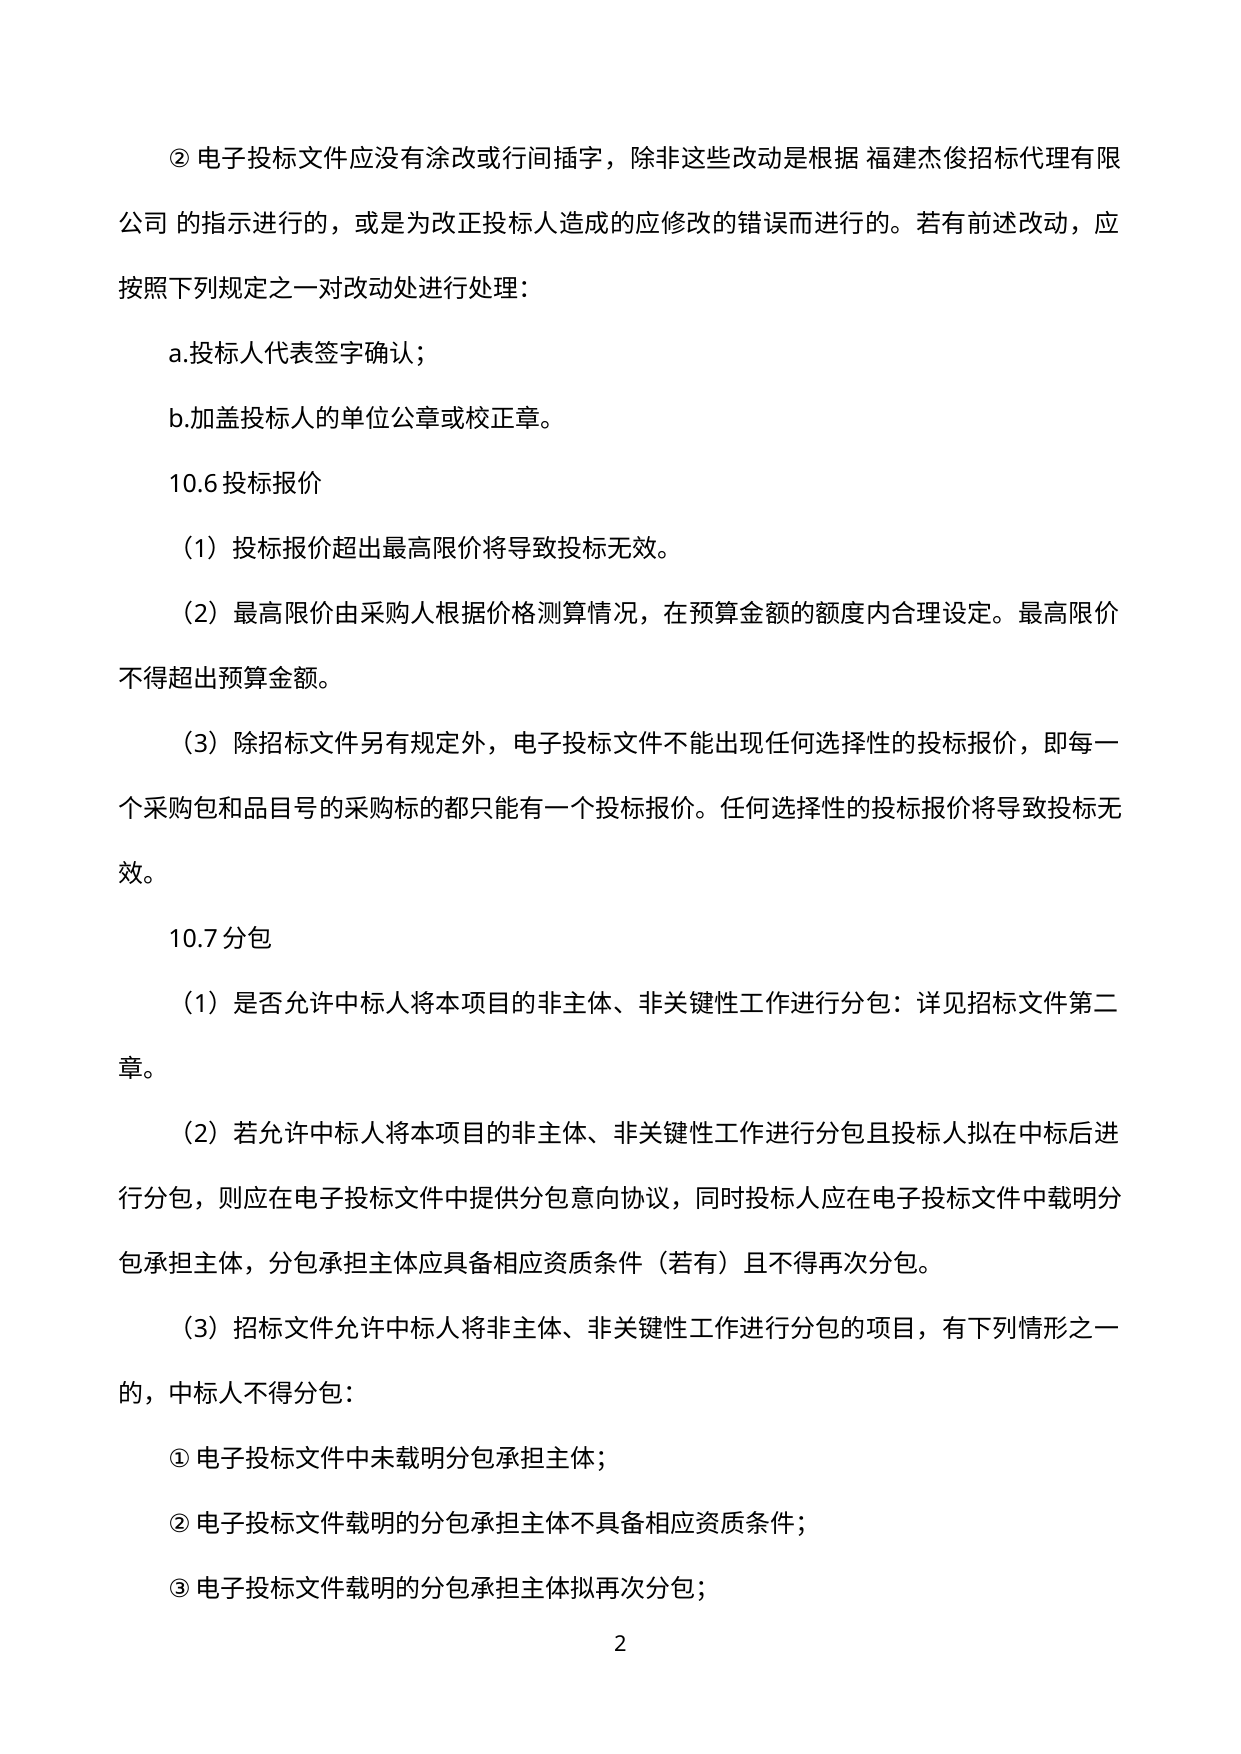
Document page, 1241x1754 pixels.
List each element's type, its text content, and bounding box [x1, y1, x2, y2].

text （3）招标文件允许中标人将非主体、非关键性工作进行分包的项目，有下列情形之一的，中标人不得分包： [118, 1295, 1122, 1425]
text （2）最高限价由采购人根据价格测算情况，在预算金额的额度内合理设定。最高限价不得超出预算金额。 [118, 580, 1122, 710]
text b.加盖投标人的单位公章或校正章。 [118, 385, 1122, 450]
text 10.6投标报价 [118, 450, 1122, 515]
text （1）是否允许中标人将本项目的非主体、非关键性工作进行分包：详见招标文件第二章。 [118, 970, 1122, 1100]
text （2）若允许中标人将本项目的非主体、非关键性工作进行分包且投标人拟在中标后进行分包，则应在电子投标文件中提供分包意向协议，同时投标人应在电子投标文件中载明分包承担主体，分包承担主体应具备相应资质条件（若有）且不得再次分包。 [118, 1100, 1122, 1295]
text ③电子投标文件载明的分包承担主体拟再次分包； [118, 1555, 1122, 1620]
text （3）除招标文件另有规定外，电子投标文件不能出现任何选择性的投标报价，即每一个采购包和品目号的采购标的都只能有一个投标报价。任何选择性的投标报价将导致投标无效。 [118, 710, 1122, 905]
text （1）投标报价超出最高限价将导致投标无效。 [118, 515, 1122, 580]
text ①电子投标文件中未载明分包承担主体； [118, 1425, 1122, 1490]
text a.投标人代表签字确认； [118, 320, 1122, 385]
text ②电子投标文件应没有涂改或行间插字，除非这些改动是根据 福建杰俊招标代理有限公司 的指示进行的，或是为改正投标人造成的应修改的错误而进行的。若有前述改动，应按照下列规定之一对改动处进行处理： [118, 125, 1122, 320]
text 10.7分包 [118, 905, 1122, 970]
text ②电子投标文件载明的分包承担主体不具备相应资质条件； [118, 1490, 1122, 1555]
